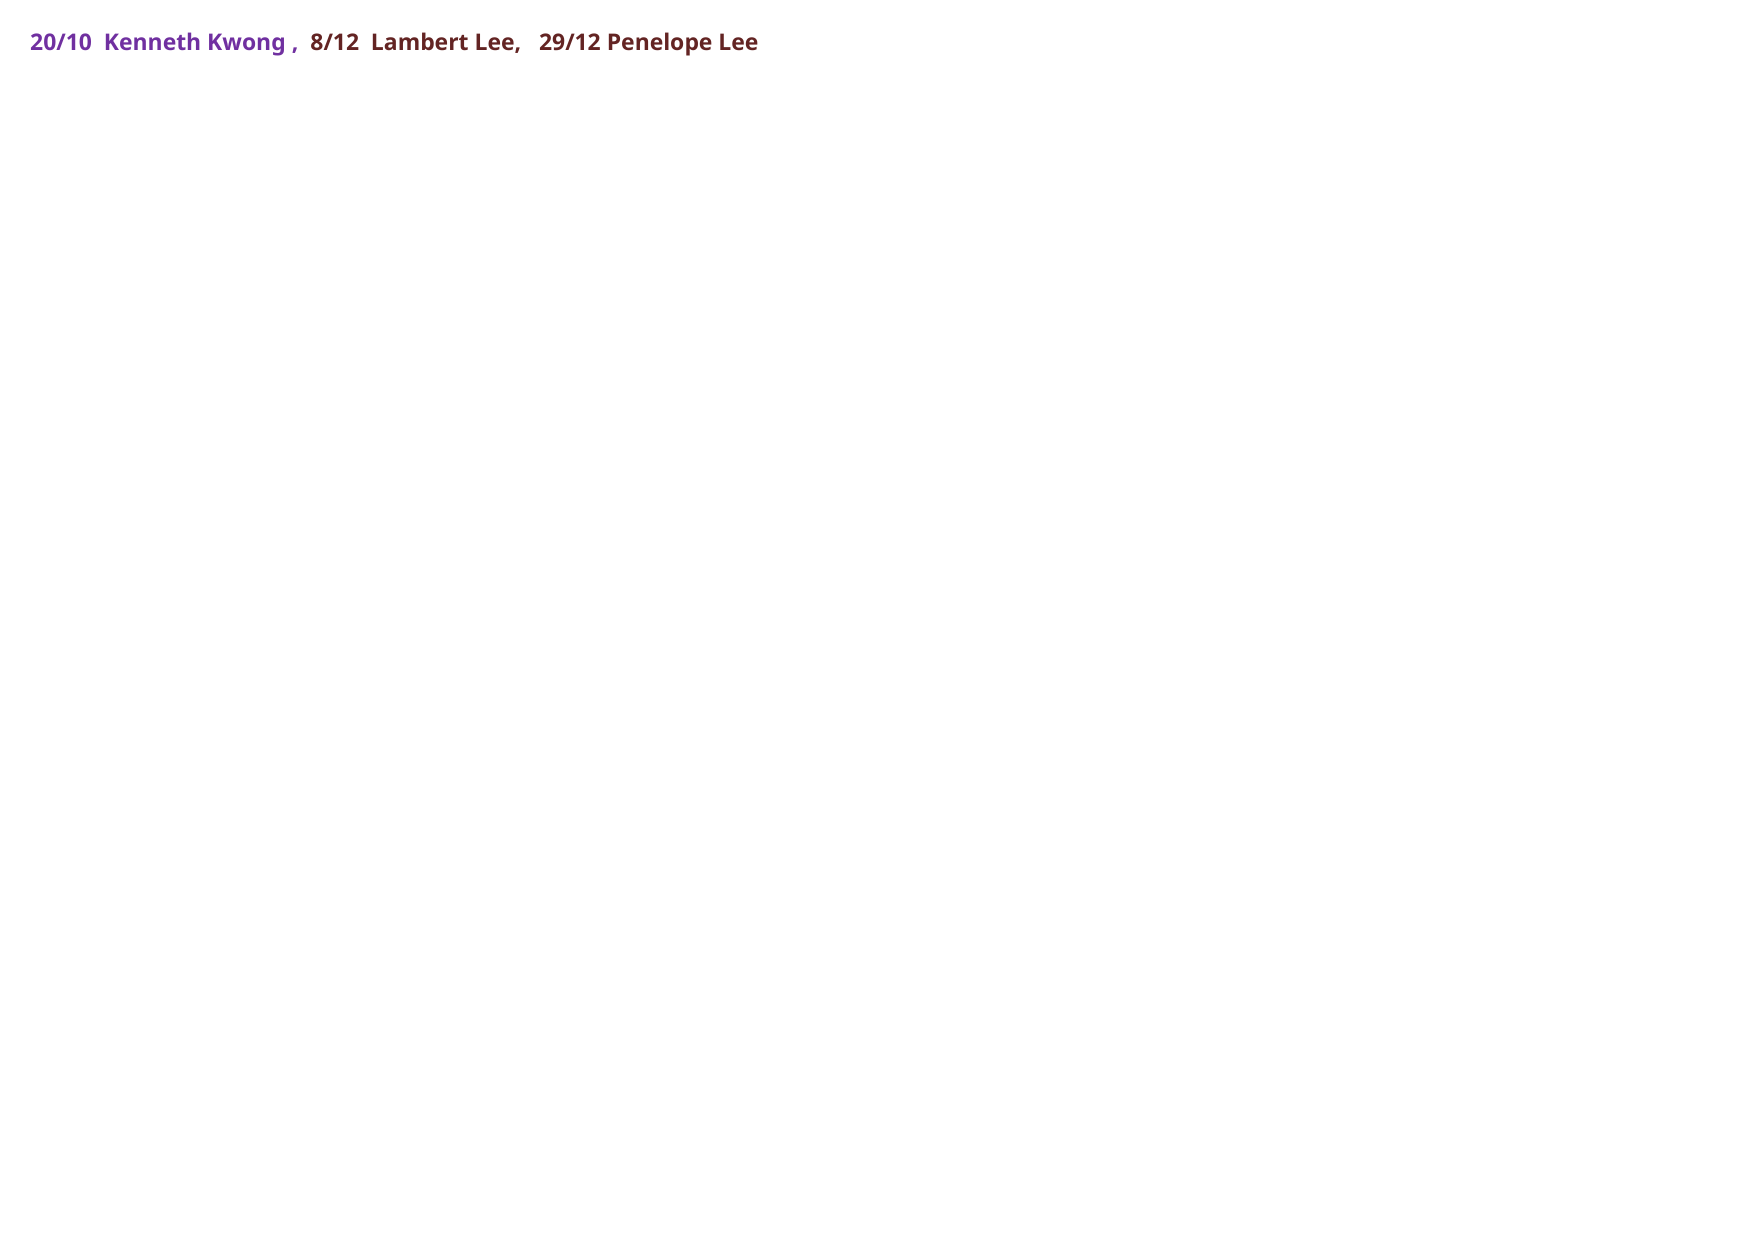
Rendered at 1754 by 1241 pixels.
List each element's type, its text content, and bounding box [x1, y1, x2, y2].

text 20/10 Kenneth Kwong , 8/12 Lambert Lee, 29/12 Penelope Lee [30, 30, 1724, 55]
